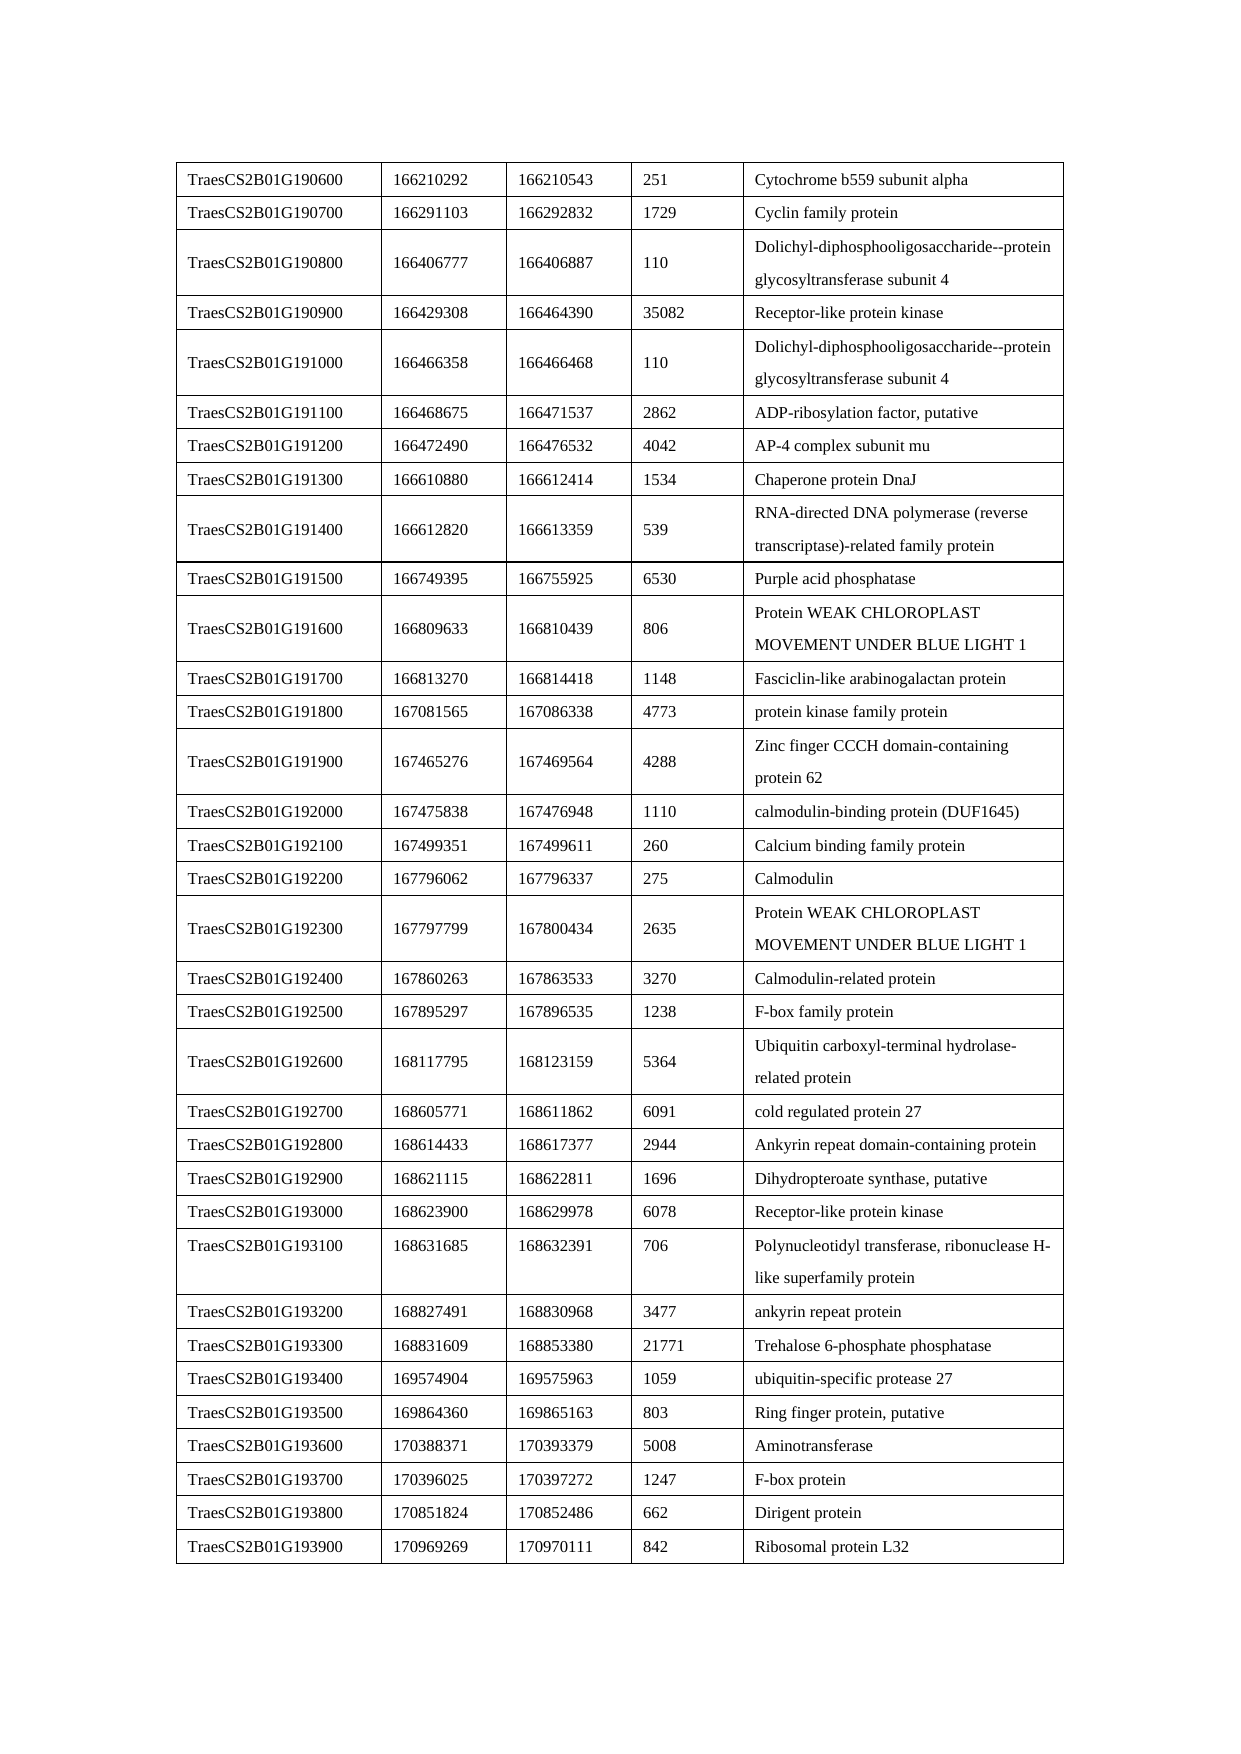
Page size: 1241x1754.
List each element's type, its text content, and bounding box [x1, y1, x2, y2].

table_cell Purple acid phosphatase [744, 563, 1063, 595]
table_cell TraesCS2B01G192500 [177, 995, 381, 1028]
table_cell protein kinase family protein [744, 696, 1063, 728]
table_cell 167800434 [507, 896, 631, 961]
table_cell TraesCS2B01G191100 [177, 396, 381, 428]
table_cell 1238 [632, 995, 743, 1028]
table_cell 168853380 [507, 1329, 631, 1361]
table_cell 6530 [632, 563, 743, 595]
table_cell 6078 [632, 1196, 743, 1228]
table_cell 167465276 [382, 729, 506, 794]
table_cell 166464390 [507, 296, 631, 329]
table_cell Receptor-like protein kinase [744, 1196, 1063, 1228]
table_cell 166406777 [382, 230, 506, 295]
table_cell Aminotransferase [744, 1429, 1063, 1462]
table_cell Calcium binding family protein [744, 829, 1063, 861]
table_cell 166612820 [382, 496, 506, 561]
table_cell 167475838 [382, 795, 506, 828]
table_cell TraesCS2B01G192100 [177, 829, 381, 861]
table_cell 169864360 [382, 1396, 506, 1428]
table_cell 166809633 [382, 596, 506, 661]
table_cell 167863533 [507, 962, 631, 994]
table_cell F-box family protein [744, 995, 1063, 1028]
table_cell 2862 [632, 396, 743, 428]
table_cell 170393379 [507, 1429, 631, 1462]
table_cell 167796062 [382, 862, 506, 895]
table_cell TraesCS2B01G193700 [177, 1463, 381, 1495]
table_cell 168611862 [507, 1095, 631, 1127]
table_cell 2944 [632, 1129, 743, 1161]
table_cell ankyrin repeat protein [744, 1295, 1063, 1328]
table_cell 170852486 [507, 1496, 631, 1529]
table_cell TraesCS2B01G192800 [177, 1129, 381, 1161]
table_cell 169574904 [382, 1362, 506, 1395]
table_cell TraesCS2B01G193500 [177, 1396, 381, 1428]
table_cell TraesCS2B01G192600 [177, 1029, 381, 1094]
table_cell 166406887 [507, 230, 631, 295]
table_cell TraesCS2B01G193300 [177, 1329, 381, 1361]
table_cell TraesCS2B01G193600 [177, 1429, 381, 1462]
table_cell TraesCS2B01G190900 [177, 296, 381, 329]
table_cell 167796337 [507, 862, 631, 895]
table_cell 170388371 [382, 1429, 506, 1462]
table_cell TraesCS2B01G191800 [177, 696, 381, 728]
table_cell Dolichyl-diphosphooligosaccharide--protein glycosyltransferase subunit 4 [744, 330, 1063, 395]
table_cell 167476948 [507, 795, 631, 828]
table_cell ADP-ribosylation factor, putative [744, 396, 1063, 428]
table_cell 168830968 [507, 1295, 631, 1328]
table_cell 168827491 [382, 1295, 506, 1328]
table_cell 168622811 [507, 1162, 631, 1194]
table_cell TraesCS2B01G190800 [177, 230, 381, 295]
table_cell Ankyrin repeat domain-containing protein [744, 1129, 1063, 1161]
table_cell 170397272 [507, 1463, 631, 1495]
table_cell 4042 [632, 429, 743, 462]
table_cell 168623900 [382, 1196, 506, 1228]
table_cell TraesCS2B01G191300 [177, 463, 381, 495]
table_cell Dirigent protein [744, 1496, 1063, 1529]
table_cell TraesCS2B01G192300 [177, 896, 381, 961]
table_cell TraesCS2B01G191500 [177, 563, 381, 595]
table_cell 168632391 [507, 1229, 631, 1294]
table_cell TraesCS2B01G191400 [177, 496, 381, 561]
table_cell 166755925 [507, 563, 631, 595]
table_cell TraesCS2B01G191000 [177, 330, 381, 395]
table_cell TraesCS2B01G193900 [177, 1530, 381, 1562]
table_cell 167895297 [382, 995, 506, 1028]
table_cell TraesCS2B01G190600 [177, 163, 381, 196]
table_cell 275 [632, 862, 743, 895]
table_cell TraesCS2B01G190700 [177, 197, 381, 229]
table_cell TraesCS2B01G192400 [177, 962, 381, 994]
table_cell 168617377 [507, 1129, 631, 1161]
table_cell Chaperone protein DnaJ [744, 463, 1063, 495]
table_cell 167086338 [507, 696, 631, 728]
table_cell 1110 [632, 795, 743, 828]
table_cell 168123159 [507, 1029, 631, 1094]
table_cell TraesCS2B01G192000 [177, 795, 381, 828]
table_cell 166613359 [507, 496, 631, 561]
table_cell cold regulated protein 27 [744, 1095, 1063, 1127]
table_cell Protein WEAK CHLOROPLAST MOVEMENT UNDER BLUE LIGHT 1 [744, 596, 1063, 661]
table_cell TraesCS2B01G193100 [177, 1229, 381, 1294]
table_cell 1148 [632, 662, 743, 694]
table_cell 3270 [632, 962, 743, 994]
table_cell 166612414 [507, 463, 631, 495]
table_cell TraesCS2B01G193400 [177, 1362, 381, 1395]
table_cell 706 [632, 1229, 743, 1294]
table_cell 167469564 [507, 729, 631, 794]
table_cell 5364 [632, 1029, 743, 1094]
table_cell 803 [632, 1396, 743, 1428]
table_cell 806 [632, 596, 743, 661]
table_cell 169575963 [507, 1362, 631, 1395]
table_cell TraesCS2B01G191600 [177, 596, 381, 661]
table_cell 166210292 [382, 163, 506, 196]
table_cell TraesCS2B01G191200 [177, 429, 381, 462]
table_cell 1059 [632, 1362, 743, 1395]
table_cell Zinc finger CCCH domain-containing protein 62 [744, 729, 1063, 794]
table_cell 166292832 [507, 197, 631, 229]
table_cell 1729 [632, 197, 743, 229]
table_cell Fasciclin-like arabinogalactan protein [744, 662, 1063, 694]
table_cell 168605771 [382, 1095, 506, 1127]
table_cell 166468675 [382, 396, 506, 428]
table_cell Ubiquitin carboxyl-terminal hydrolase-related protein [744, 1029, 1063, 1094]
table_cell Cytochrome b559 subunit alpha [744, 163, 1063, 196]
table_cell Cyclin family protein [744, 197, 1063, 229]
table_cell Ring finger protein, putative [744, 1396, 1063, 1428]
table_cell 110 [632, 230, 743, 295]
table_cell 170851824 [382, 1496, 506, 1529]
table_cell 166291103 [382, 197, 506, 229]
table_cell 662 [632, 1496, 743, 1529]
table_cell 166813270 [382, 662, 506, 694]
table_cell 2635 [632, 896, 743, 961]
table_cell 166749395 [382, 563, 506, 595]
table_cell Ribosomal protein L32 [744, 1530, 1063, 1562]
table_cell Dolichyl-diphosphooligosaccharide--protein glycosyltransferase subunit 4 [744, 230, 1063, 295]
table_cell 168831609 [382, 1329, 506, 1361]
table_cell Protein WEAK CHLOROPLAST MOVEMENT UNDER BLUE LIGHT 1 [744, 896, 1063, 961]
table_cell 166466358 [382, 330, 506, 395]
table_cell 170396025 [382, 1463, 506, 1495]
table_cell 6091 [632, 1095, 743, 1127]
table_cell 4288 [632, 729, 743, 794]
table_cell 166472490 [382, 429, 506, 462]
table_cell 166466468 [507, 330, 631, 395]
table_cell F-box protein [744, 1463, 1063, 1495]
table_cell 167081565 [382, 696, 506, 728]
table_cell 166610880 [382, 463, 506, 495]
table_cell 167797799 [382, 896, 506, 961]
table_cell 168631685 [382, 1229, 506, 1294]
table_cell Calmodulin [744, 862, 1063, 895]
table_cell Polynucleotidyl transferase, ribonuclease H-like superfamily protein [744, 1229, 1063, 1294]
table_cell 167499351 [382, 829, 506, 861]
table_cell RNA-directed DNA polymerase (reverse transcriptase)-related family protein [744, 496, 1063, 561]
table_cell 110 [632, 330, 743, 395]
table_cell TraesCS2B01G193000 [177, 1196, 381, 1228]
table_cell TraesCS2B01G191900 [177, 729, 381, 794]
table_cell TraesCS2B01G192900 [177, 1162, 381, 1194]
table_cell TraesCS2B01G191700 [177, 662, 381, 694]
table_cell 170969269 [382, 1530, 506, 1562]
table_cell 166810439 [507, 596, 631, 661]
table_cell 168614433 [382, 1129, 506, 1161]
table_cell 168629978 [507, 1196, 631, 1228]
table_cell Calmodulin-related protein [744, 962, 1063, 994]
table_cell 1696 [632, 1162, 743, 1194]
table_cell 5008 [632, 1429, 743, 1462]
table_cell Dihydropteroate synthase, putative [744, 1162, 1063, 1194]
table_cell Receptor-like protein kinase [744, 296, 1063, 329]
table_cell AP-4 complex subunit mu [744, 429, 1063, 462]
table_cell 260 [632, 829, 743, 861]
table_cell 167499611 [507, 829, 631, 861]
table_cell 166210543 [507, 163, 631, 196]
table_cell 842 [632, 1530, 743, 1562]
table_cell 168117795 [382, 1029, 506, 1094]
table_cell TraesCS2B01G193800 [177, 1496, 381, 1529]
table_cell 168621115 [382, 1162, 506, 1194]
table_cell 21771 [632, 1329, 743, 1361]
table_cell Trehalose 6-phosphate phosphatase [744, 1329, 1063, 1361]
table_cell TraesCS2B01G193200 [177, 1295, 381, 1328]
table_cell 1534 [632, 463, 743, 495]
table_cell 166476532 [507, 429, 631, 462]
table_cell 1247 [632, 1463, 743, 1495]
table_cell 170970111 [507, 1530, 631, 1562]
table_cell 251 [632, 163, 743, 196]
table_cell 167896535 [507, 995, 631, 1028]
table_cell 35082 [632, 296, 743, 329]
table_cell 166814418 [507, 662, 631, 694]
table_cell calmodulin-binding protein (DUF1645) [744, 795, 1063, 828]
table_cell TraesCS2B01G192200 [177, 862, 381, 895]
table_cell 3477 [632, 1295, 743, 1328]
table_cell 167860263 [382, 962, 506, 994]
table_cell 4773 [632, 696, 743, 728]
table_cell 169865163 [507, 1396, 631, 1428]
table_cell TraesCS2B01G192700 [177, 1095, 381, 1127]
table_cell 166429308 [382, 296, 506, 329]
table_cell 166471537 [507, 396, 631, 428]
table_cell ubiquitin-specific protease 27 [744, 1362, 1063, 1395]
table_cell 539 [632, 496, 743, 561]
